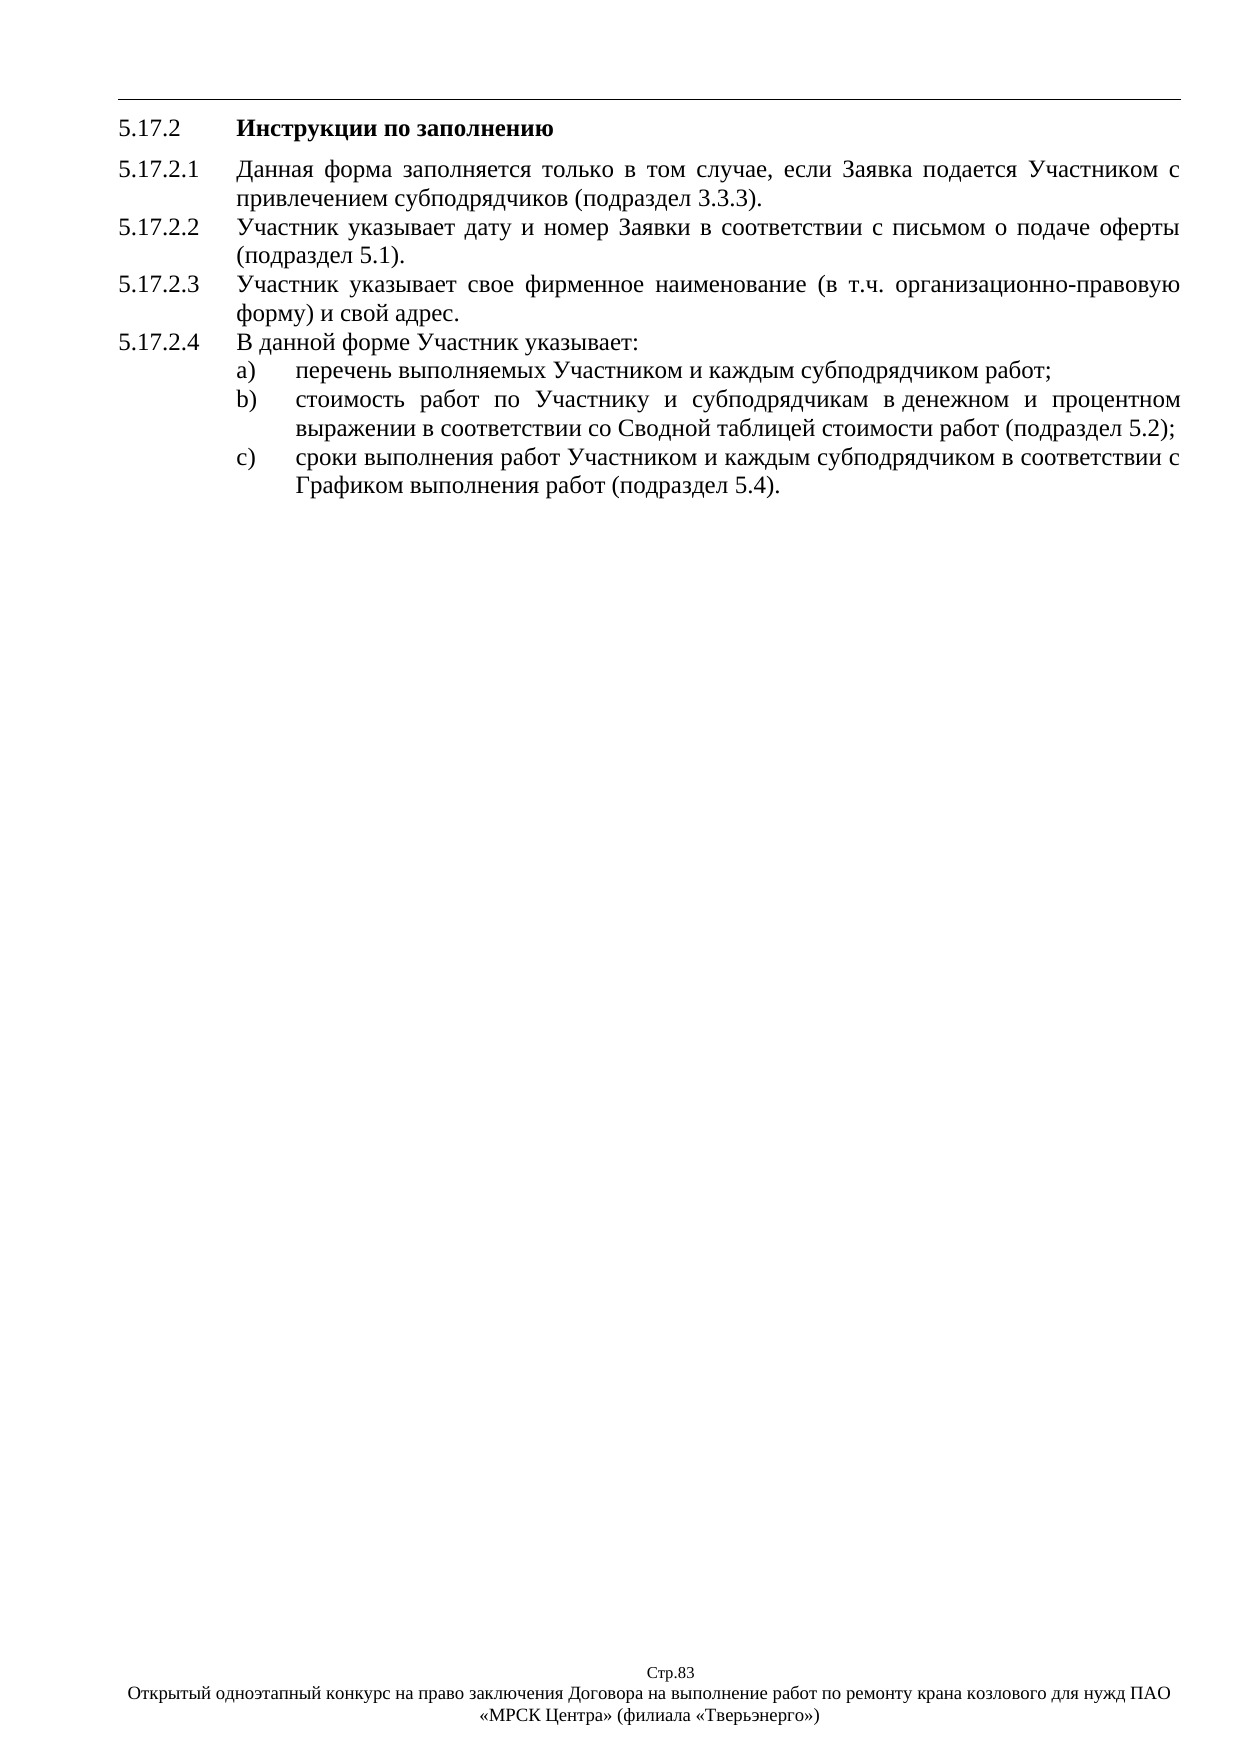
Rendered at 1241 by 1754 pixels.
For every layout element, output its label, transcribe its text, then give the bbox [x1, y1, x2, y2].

list Участник указывает дату и номер Заявки в соответствии с письмом о подаче оферты (подраздел 5.1). [118, 212, 1181, 269]
list стоимость работ по Участнику и субподрядчикам в денежном и процентном выражении в соответствии со Сводной таблицей стоимости работ (подраздел 5.2); [236, 384, 1181, 442]
list Участник указывает свое фирменное наименование (в т.ч. организационно-правовую форму) и свой адрес. [118, 269, 1181, 327]
list сроки выполнения работ Участником и каждым субподрядчиком в соответствии с Графиком выполнения работ (подраздел 5.4). [236, 442, 1181, 499]
subtitle Инструкции по заполнению [118, 113, 1181, 142]
list Данная форма заполняется только в том случае, если Заявка подается Участником с привлечением субподрядчиков (подраздел 3.3.3). [118, 154, 1181, 212]
list В данной форме Участник указывает: [118, 327, 1181, 355]
list перечень выполняемых Участником и каждым субподрядчиком работ; [236, 355, 1181, 384]
